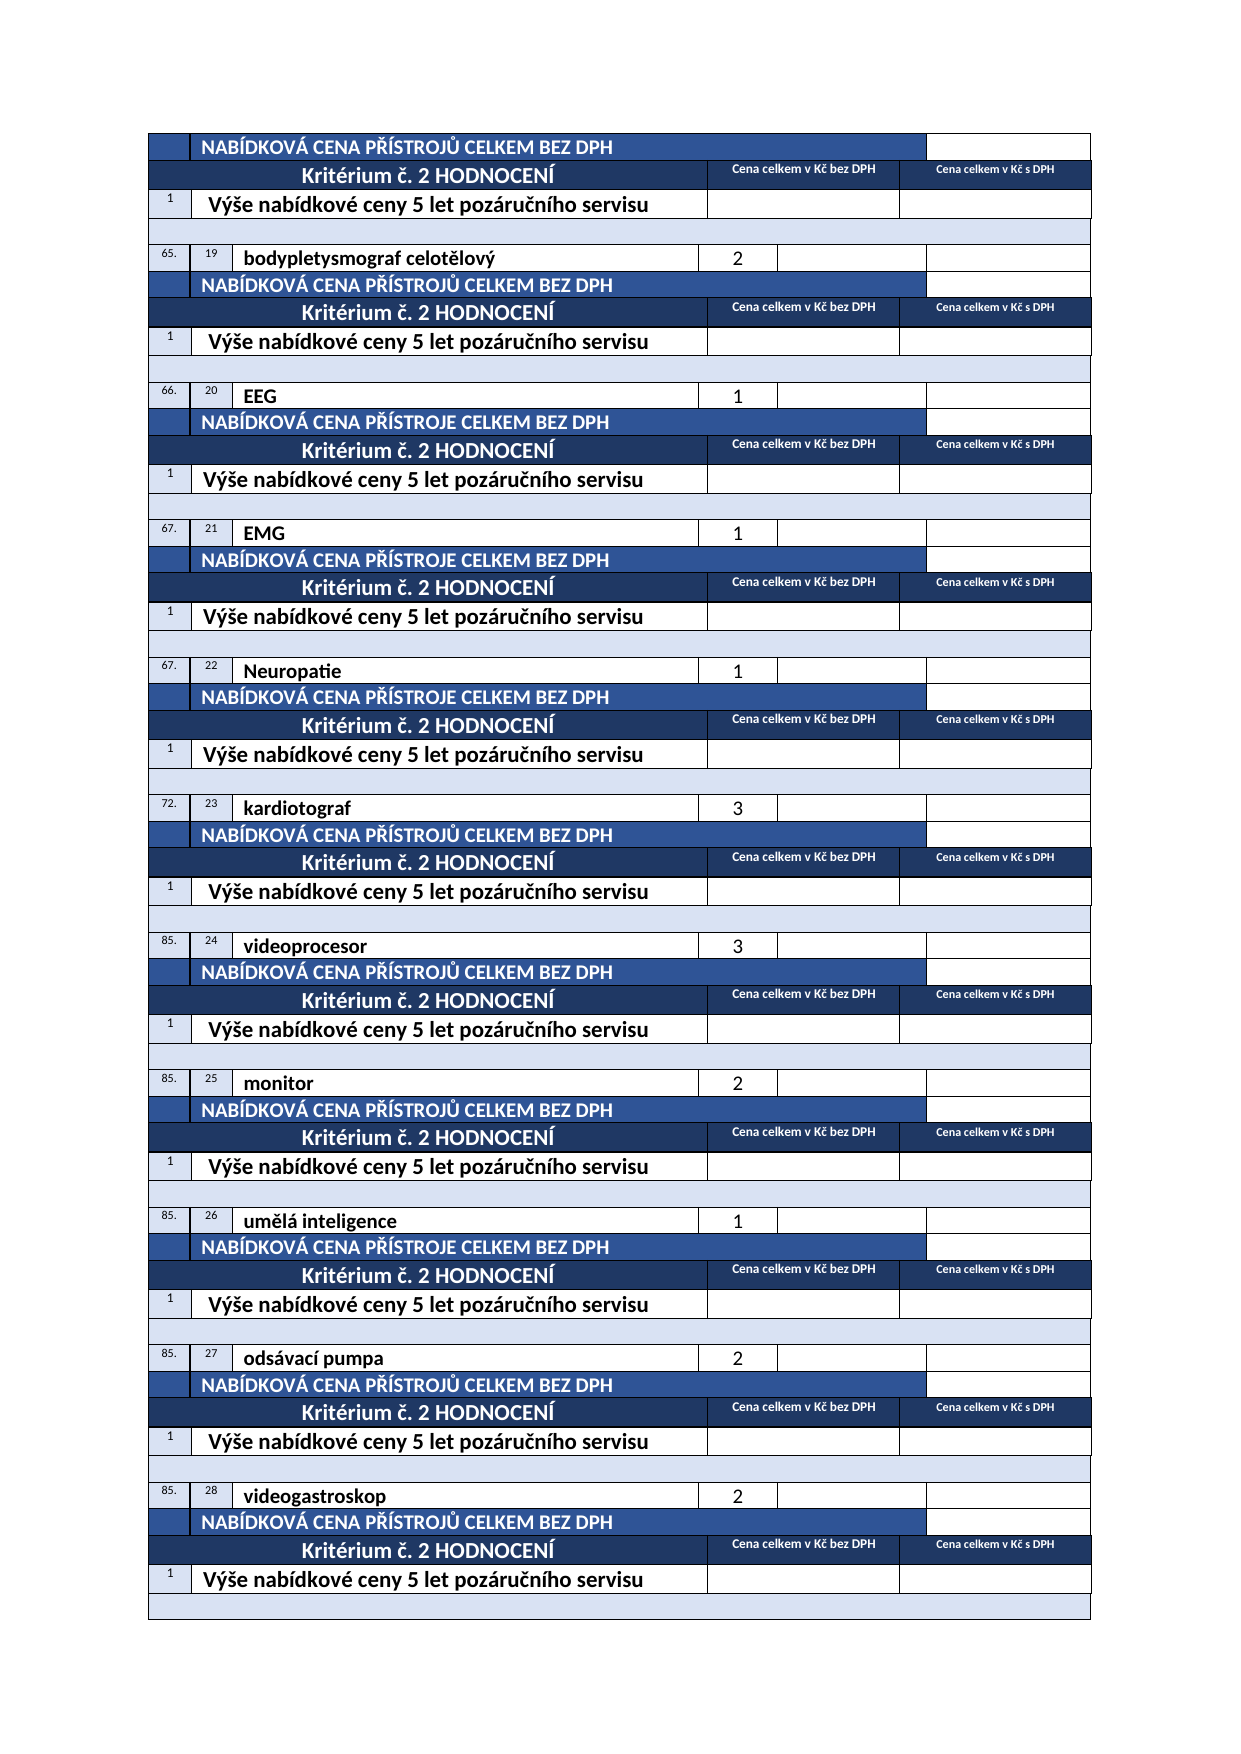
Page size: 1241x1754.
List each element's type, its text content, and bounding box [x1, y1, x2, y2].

table_cell 22 [191, 658, 232, 683]
table_cell [708, 1290, 899, 1318]
table_cell [149, 684, 189, 710]
table_cell Cena celkem v Kč bez DPH [708, 1536, 899, 1564]
table_cell [927, 272, 1090, 297]
table_cell 85. [149, 1208, 189, 1233]
table_cell Výše nabídkové ceny 5 let pozáručního servisu [192, 465, 707, 493]
table_cell [927, 1372, 1090, 1397]
table_cell NABÍDKOVÁ CENA PŘÍSTROJŮ CELKEM BEZ DPH [191, 1509, 926, 1535]
table_cell [927, 822, 1090, 847]
table_cell [778, 1208, 926, 1233]
table_cell bodypletysmograf celotělový [233, 245, 698, 271]
table_cell [708, 740, 899, 768]
table_cell 1 [149, 1290, 191, 1318]
table_cell 2 [699, 1070, 777, 1096]
table_cell Výše nabídkové ceny 5 let pozáručního servisu [192, 1015, 707, 1043]
table_cell NABÍDKOVÁ CENA PŘÍSTROJE CELKEM BEZ DPH [191, 409, 926, 435]
table_cell [708, 328, 899, 355]
table_cell NABÍDKOVÁ CENA PŘÍSTROJŮ CELKEM BEZ DPH [191, 822, 926, 847]
table_cell [778, 383, 926, 408]
table_cell NABÍDKOVÁ CENA PŘÍSTROJŮ CELKEM BEZ DPH [191, 959, 926, 985]
table_cell Cena celkem v Kč s DPH [900, 298, 1091, 326]
table_cell [900, 1290, 1091, 1318]
table_cell Výše nabídkové ceny 5 let pozáručního servisu [192, 740, 707, 768]
table_cell Cena celkem v Kč s DPH [900, 573, 1091, 601]
table_cell 67. [149, 520, 189, 546]
table_cell Cena celkem v Kč bez DPH [708, 161, 899, 189]
table_cell [149, 272, 189, 297]
table_cell Kritérium č. 2 HODNOCENÍ [149, 436, 707, 464]
table_cell [900, 1015, 1091, 1043]
table_cell [927, 409, 1090, 435]
table_cell [927, 1234, 1090, 1260]
table_cell Kritérium č. 2 HODNOCENÍ [149, 161, 707, 189]
table_cell [149, 494, 1090, 519]
table_cell [708, 1015, 899, 1043]
table_cell [778, 245, 926, 271]
table_cell Cena celkem v Kč s DPH [900, 1398, 1091, 1426]
table_cell 1 [699, 658, 777, 683]
table_cell [149, 134, 189, 160]
table_cell [149, 1319, 1090, 1344]
table_cell umělá inteligence [233, 1208, 698, 1233]
table_cell [708, 603, 899, 630]
table_cell [149, 769, 1090, 794]
table_cell Cena celkem v Kč bez DPH [708, 1398, 899, 1426]
table_cell [927, 520, 1090, 546]
table_cell Cena celkem v Kč s DPH [900, 1261, 1091, 1289]
table_cell 1 [699, 520, 777, 546]
table_cell Cena celkem v Kč s DPH [900, 161, 1091, 189]
table_cell Cena celkem v Kč bez DPH [708, 1261, 899, 1289]
table_cell [900, 1428, 1091, 1455]
table_cell 27 [191, 1345, 232, 1371]
table_cell [927, 658, 1090, 683]
table_cell 1 [149, 603, 191, 630]
table_cell 2 [699, 245, 777, 271]
table_cell 3 [699, 933, 777, 958]
table_cell [149, 219, 1090, 244]
table_cell videoprocesor [233, 933, 698, 958]
table_cell 65. [149, 245, 189, 271]
table_cell Výše nabídkové ceny 5 let pozáručního servisu [192, 1153, 707, 1180]
table_cell [708, 1428, 899, 1455]
table_cell [927, 134, 1090, 160]
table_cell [192, 1565, 707, 1593]
table_cell 3 [699, 795, 777, 821]
table_cell Cena celkem v Kč s DPH [900, 986, 1091, 1014]
table_cell NABÍDKOVÁ CENA PŘÍSTROJŮ CELKEM BEZ DPH [191, 1097, 926, 1122]
table_cell odsávací pumpa [233, 1345, 698, 1371]
table_cell Cena celkem v Kč s DPH [900, 711, 1091, 739]
table_cell [149, 1456, 1090, 1482]
table_cell 85. [149, 933, 189, 958]
table_cell 1 [149, 1015, 191, 1043]
table_cell 1 [699, 383, 777, 408]
table_cell [149, 547, 189, 572]
table_cell Cena celkem v Kč bez DPH [708, 711, 899, 739]
table_cell Cena celkem v Kč bez DPH [708, 573, 899, 601]
table_cell 1 [149, 328, 191, 355]
table_cell NABÍDKOVÁ CENA PŘÍSTROJŮ CELKEM BEZ DPH [191, 1372, 926, 1397]
table_cell [149, 1044, 1090, 1069]
table_cell 66. [149, 383, 189, 408]
table_cell [708, 465, 899, 493]
table_cell [149, 1509, 189, 1535]
table_cell Cena celkem v Kč bez DPH [708, 986, 899, 1014]
table_cell [778, 520, 926, 546]
table_cell Cena celkem v Kč s DPH [900, 848, 1091, 876]
table_cell [149, 1372, 189, 1397]
table_cell [149, 1181, 1090, 1207]
table_cell [149, 1594, 1090, 1619]
table_cell 85. [149, 1483, 189, 1508]
table_cell [149, 409, 189, 435]
table_cell Cena celkem v Kč bez DPH [708, 436, 899, 464]
table_cell 1 [149, 465, 191, 493]
table_cell [778, 1070, 926, 1096]
table_cell Kritérium č. 2 HODNOCENÍ [149, 1261, 707, 1289]
table_cell Neuropatie [233, 658, 698, 683]
table_cell Výše nabídkové ceny 5 let pozáručního servisu [192, 603, 707, 630]
table_cell [708, 190, 899, 218]
table_cell Kritérium č. 2 HODNOCENÍ [149, 986, 707, 1014]
table_cell [149, 822, 189, 847]
table_cell [149, 959, 189, 985]
table_cell Výše nabídkové ceny 5 let pozáručního servisu [192, 878, 707, 905]
table_cell Kritérium č. 2 HODNOCENÍ [149, 711, 707, 739]
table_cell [192, 190, 707, 218]
table_cell [149, 356, 1090, 382]
table_cell 2 [699, 1345, 777, 1371]
table_cell 67. [149, 658, 189, 683]
table_cell NABÍDKOVÁ CENA PŘÍSTROJŮ CELKEM BEZ DPH [191, 134, 926, 160]
table_cell [708, 878, 899, 905]
table_cell Kritérium č. 2 HODNOCENÍ [149, 298, 707, 326]
table_cell videogastroskop [233, 1483, 698, 1508]
table_cell [778, 1345, 926, 1371]
table_cell [708, 1153, 899, 1180]
table_cell 1 [149, 878, 191, 905]
table_cell [927, 933, 1090, 958]
table_cell [149, 631, 1090, 657]
table_cell [927, 1483, 1090, 1508]
table_cell Cena celkem v Kč s DPH [900, 436, 1091, 464]
table_cell Cena celkem v Kč s DPH [900, 1123, 1091, 1151]
table_cell Výše nabídkové ceny 5 let pozáručního servisu [192, 1290, 707, 1318]
table_cell [927, 795, 1090, 821]
table_cell 21 [191, 520, 232, 546]
table_cell Kritérium č. 2 HODNOCENÍ [149, 1398, 707, 1426]
table_cell [708, 1565, 899, 1593]
table_cell 23 [191, 795, 232, 821]
table_cell [900, 1153, 1091, 1180]
table_cell 85. [149, 1345, 189, 1371]
table_cell NABÍDKOVÁ CENA PŘÍSTROJE CELKEM BEZ DPH [191, 1234, 926, 1260]
table_cell [778, 795, 926, 821]
table_cell [927, 1097, 1090, 1122]
table_cell Výše nabídkové ceny 5 let pozáručního servisu [192, 1428, 707, 1455]
table_cell EEG [233, 383, 698, 408]
table_cell [900, 465, 1091, 493]
table_cell [927, 547, 1090, 572]
table_cell [778, 1483, 926, 1508]
table_cell [778, 933, 926, 958]
table_cell [927, 684, 1090, 710]
table_cell 20 [191, 383, 232, 408]
table_cell 72. [149, 795, 189, 821]
table_cell 1 [149, 1428, 191, 1455]
table_cell [927, 1345, 1090, 1371]
table_cell 19 [191, 245, 232, 271]
table_cell [149, 906, 1090, 932]
table_cell 1 [149, 1565, 191, 1593]
table_cell [927, 383, 1090, 408]
table_cell Cena celkem v Kč s DPH [900, 1536, 1091, 1564]
table_cell NABÍDKOVÁ CENA PŘÍSTROJŮ CELKEM BEZ DPH [191, 272, 926, 297]
table_cell [900, 328, 1091, 355]
table_cell [900, 740, 1091, 768]
table_cell Cena celkem v Kč bez DPH [708, 298, 899, 326]
table_cell Výše nabídkové ceny 5 let pozáručního servisu [192, 328, 707, 355]
table_cell [927, 1070, 1090, 1096]
table_cell 26 [191, 1208, 232, 1233]
table_cell 25 [191, 1070, 232, 1096]
table_cell [927, 1509, 1090, 1535]
table_cell [927, 245, 1090, 271]
table_cell EMG [233, 520, 698, 546]
table_cell [778, 658, 926, 683]
table_cell [149, 1097, 189, 1122]
table_cell Cena celkem v Kč bez DPH [708, 848, 899, 876]
table_cell 28 [191, 1483, 232, 1508]
table_cell [900, 603, 1091, 630]
table_cell 85. [149, 1070, 189, 1096]
table_cell [927, 1208, 1090, 1233]
table_cell 1 [699, 1208, 777, 1233]
table_cell Kritérium č. 2 HODNOCENÍ [149, 848, 707, 876]
table_cell Kritérium č. 2 HODNOCENÍ [149, 1536, 707, 1564]
table_cell [900, 1565, 1091, 1593]
table_cell [900, 190, 1091, 218]
table_cell [900, 878, 1091, 905]
table_cell 1 [149, 190, 191, 218]
table_cell Cena celkem v Kč bez DPH [708, 1123, 899, 1151]
table_cell NABÍDKOVÁ CENA PŘÍSTROJE CELKEM BEZ DPH [191, 684, 926, 710]
table_cell NABÍDKOVÁ CENA PŘÍSTROJE CELKEM BEZ DPH [191, 547, 926, 572]
table_cell 1 [149, 1153, 191, 1180]
table_cell 2 [699, 1483, 777, 1508]
table_cell 24 [191, 933, 232, 958]
table_cell monitor [233, 1070, 698, 1096]
table_cell Kritérium č. 2 HODNOCENÍ [149, 573, 707, 601]
table_cell [927, 959, 1090, 985]
table_cell 1 [149, 740, 191, 768]
table_cell kardiotograf [233, 795, 698, 821]
table_cell Kritérium č. 2 HODNOCENÍ [149, 1123, 707, 1151]
table_cell [149, 1234, 189, 1260]
